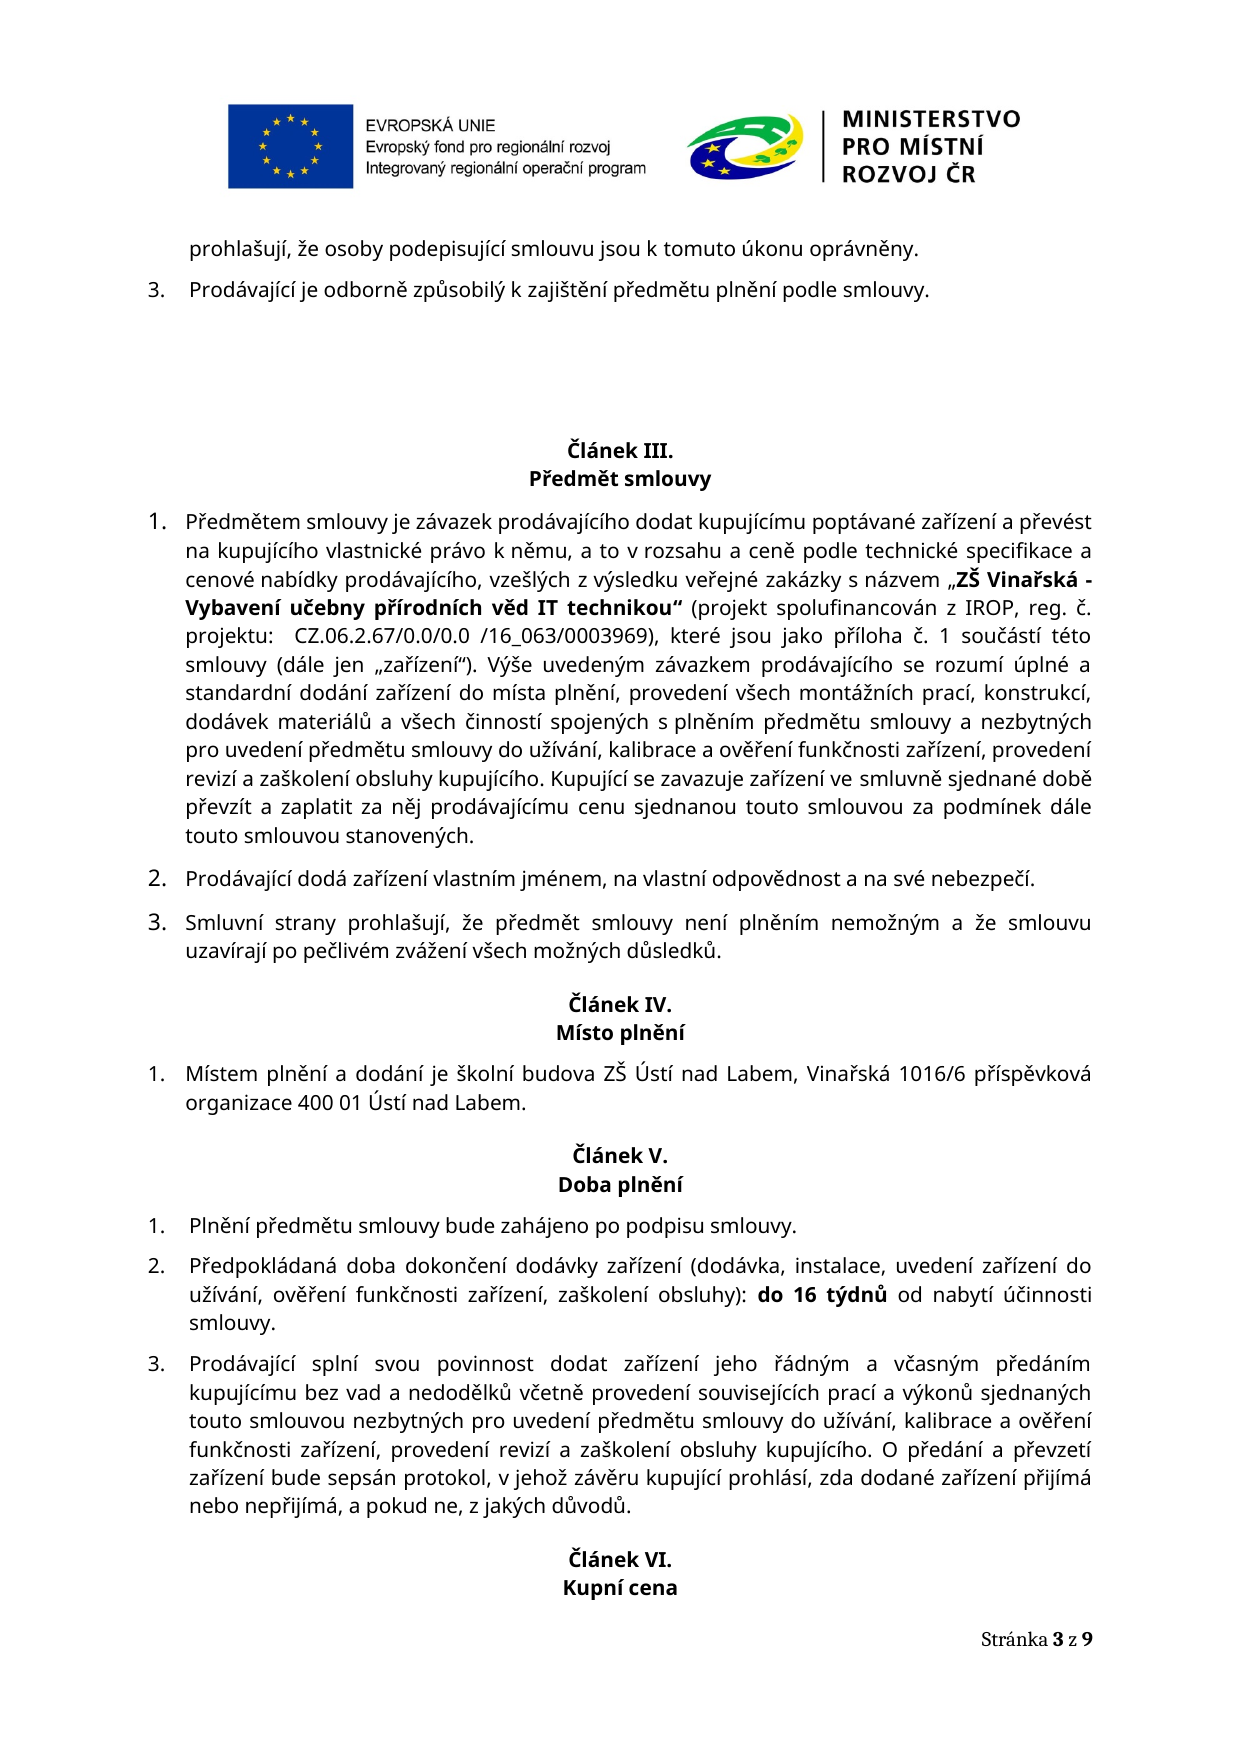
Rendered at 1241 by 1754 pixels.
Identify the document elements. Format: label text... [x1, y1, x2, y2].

list Předmětem smlouvy je závazek prodávajícího dodat kupujícímu poptávané zařízení a převést na kupujícího vlastnické právo k němu, a to v rozsahu a ceně podle technické specifikace a cenové nabídky prodávajícího, vzešlých z výsledku veřejné zakázky s názvem „ZŠ Vinařská - Vybavení učebny přírodních věd IT technikou“ (projekt spolufinancován z IROP, reg. č. projektu: CZ.06.2.67/0.0/0.0 /16_063/0003969), které jsou jako příloha č. 1 součástí této smlouvy (dále jen „zařízení“). Výše uvedeným závazkem prodávajícího se rozumí úplné a standardní dodání zařízení do místa plnění, provedení všech montážních prací, konstrukcí, dodávek materiálů a všech činností spojených s plněním předmětu smlouvy a nezbytných pro uvedení předmětu smlouvy do užívání, kalibrace a ověření funkčnosti zařízení, provedení revizí a zaškolení obsluhy kupujícího. Kupující se zavazuje zařízení ve smluvně sjednané době převzít a zaplatit za něj prodávajícímu cenu sjednanou touto smlouvou za podmínek dále touto smlouvou stanovených. [148, 505, 1093, 849]
text Doba plnění [148, 1170, 1093, 1198]
text Článek V. [148, 1141, 1093, 1170]
list Prodávající je odborně způsobilý k zajištění předmětu plnění podle smlouvy. [148, 275, 1093, 304]
text Článek IV. [148, 990, 1093, 1018]
picture [200, 76, 1047, 216]
text Článek VI. [148, 1545, 1093, 1573]
list Prodávající dodá zařízení vlastním jménem, na vlastní odpovědnost a na své nebezpečí. [148, 862, 1093, 893]
text Článek III. [148, 436, 1093, 464]
list Místem plnění a dodání je školní budova ZŠ Ústí nad Labem, Vinařská 1016/6 příspěvková organizace 400 01 Ústí nad Labem. [148, 1059, 1093, 1116]
list Smluvní strany prohlašují, že předmět smlouvy není plněním nemožným a že smlouvu uzavírají po pečlivém zvážení všech možných důsledků. [148, 905, 1093, 965]
list Prodávající splní svou povinnost dodat zařízení jeho řádným a včasným předáním kupujícímu bez vad a nedodělků včetně provedení souvisejících prací a výkonů sjednaných touto smlouvou nezbytných pro uvedení předmětu smlouvy do užívání, kalibrace a ověření funkčnosti zařízení, provedení revizí a zaškolení obsluhy kupujícího. O předání a převzetí zařízení bude sepsán protokol, v jehož závěru kupující prohlásí, zda dodané zařízení přijímá nebo nepřijímá, a pokud ne, z jakých důvodů. [148, 1349, 1093, 1520]
text Místo plnění [148, 1018, 1093, 1047]
text Předmět smlouvy [148, 464, 1093, 493]
text Kupní cena [148, 1573, 1093, 1602]
list Plnění předmětu smlouvy bude zahájeno po podpisu smlouvy. [148, 1211, 1093, 1239]
list Předpokládaná doba dokončení dodávky zařízení (dodávka, instalace, uvedení zařízení do užívání, ověření funkčnosti zařízení, zaškolení obsluhy): do 16 týdnů od nabytí účinnosti smlouvy. [148, 1252, 1093, 1337]
